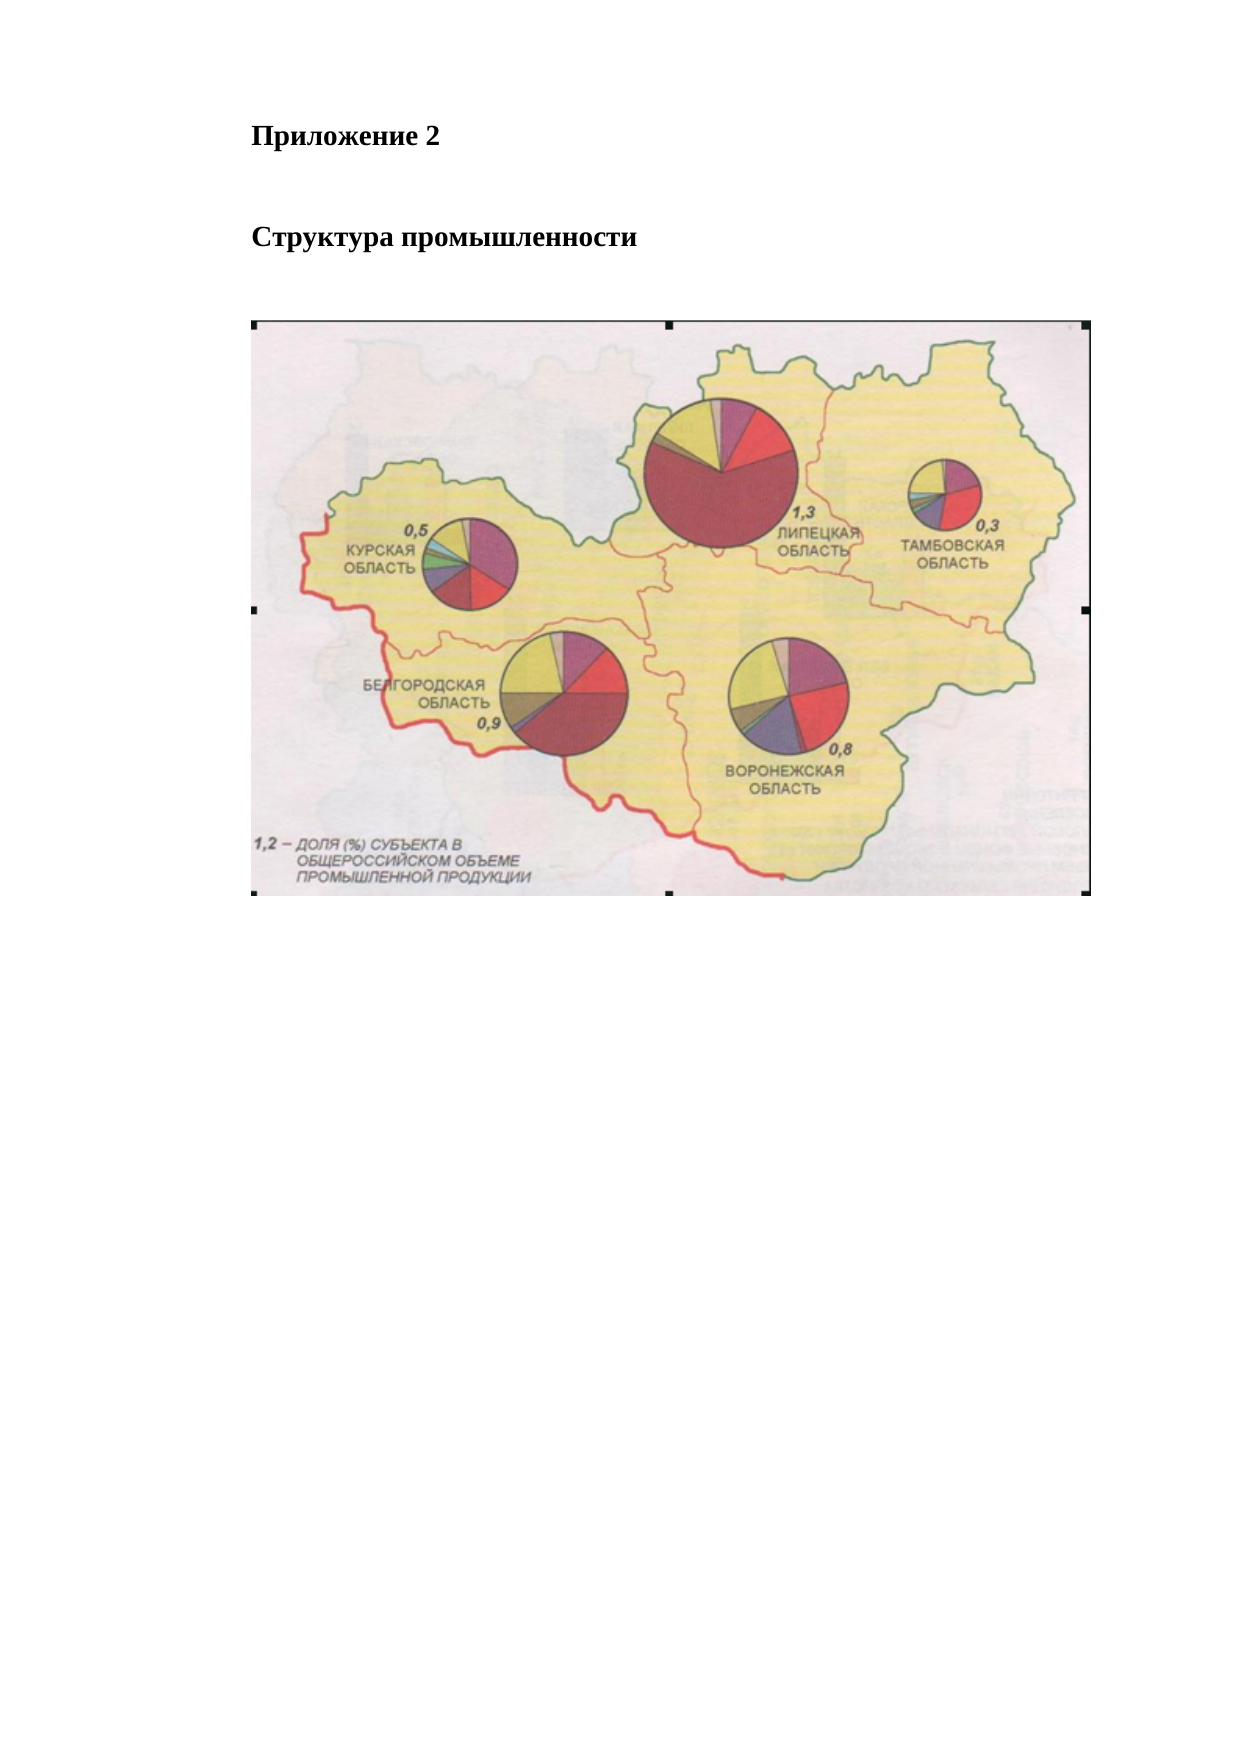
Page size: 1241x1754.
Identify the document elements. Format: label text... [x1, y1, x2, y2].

text Приложение 2 [177, 118, 1152, 152]
picture [251, 319, 1091, 896]
text Структура промышленности [177, 219, 1152, 252]
